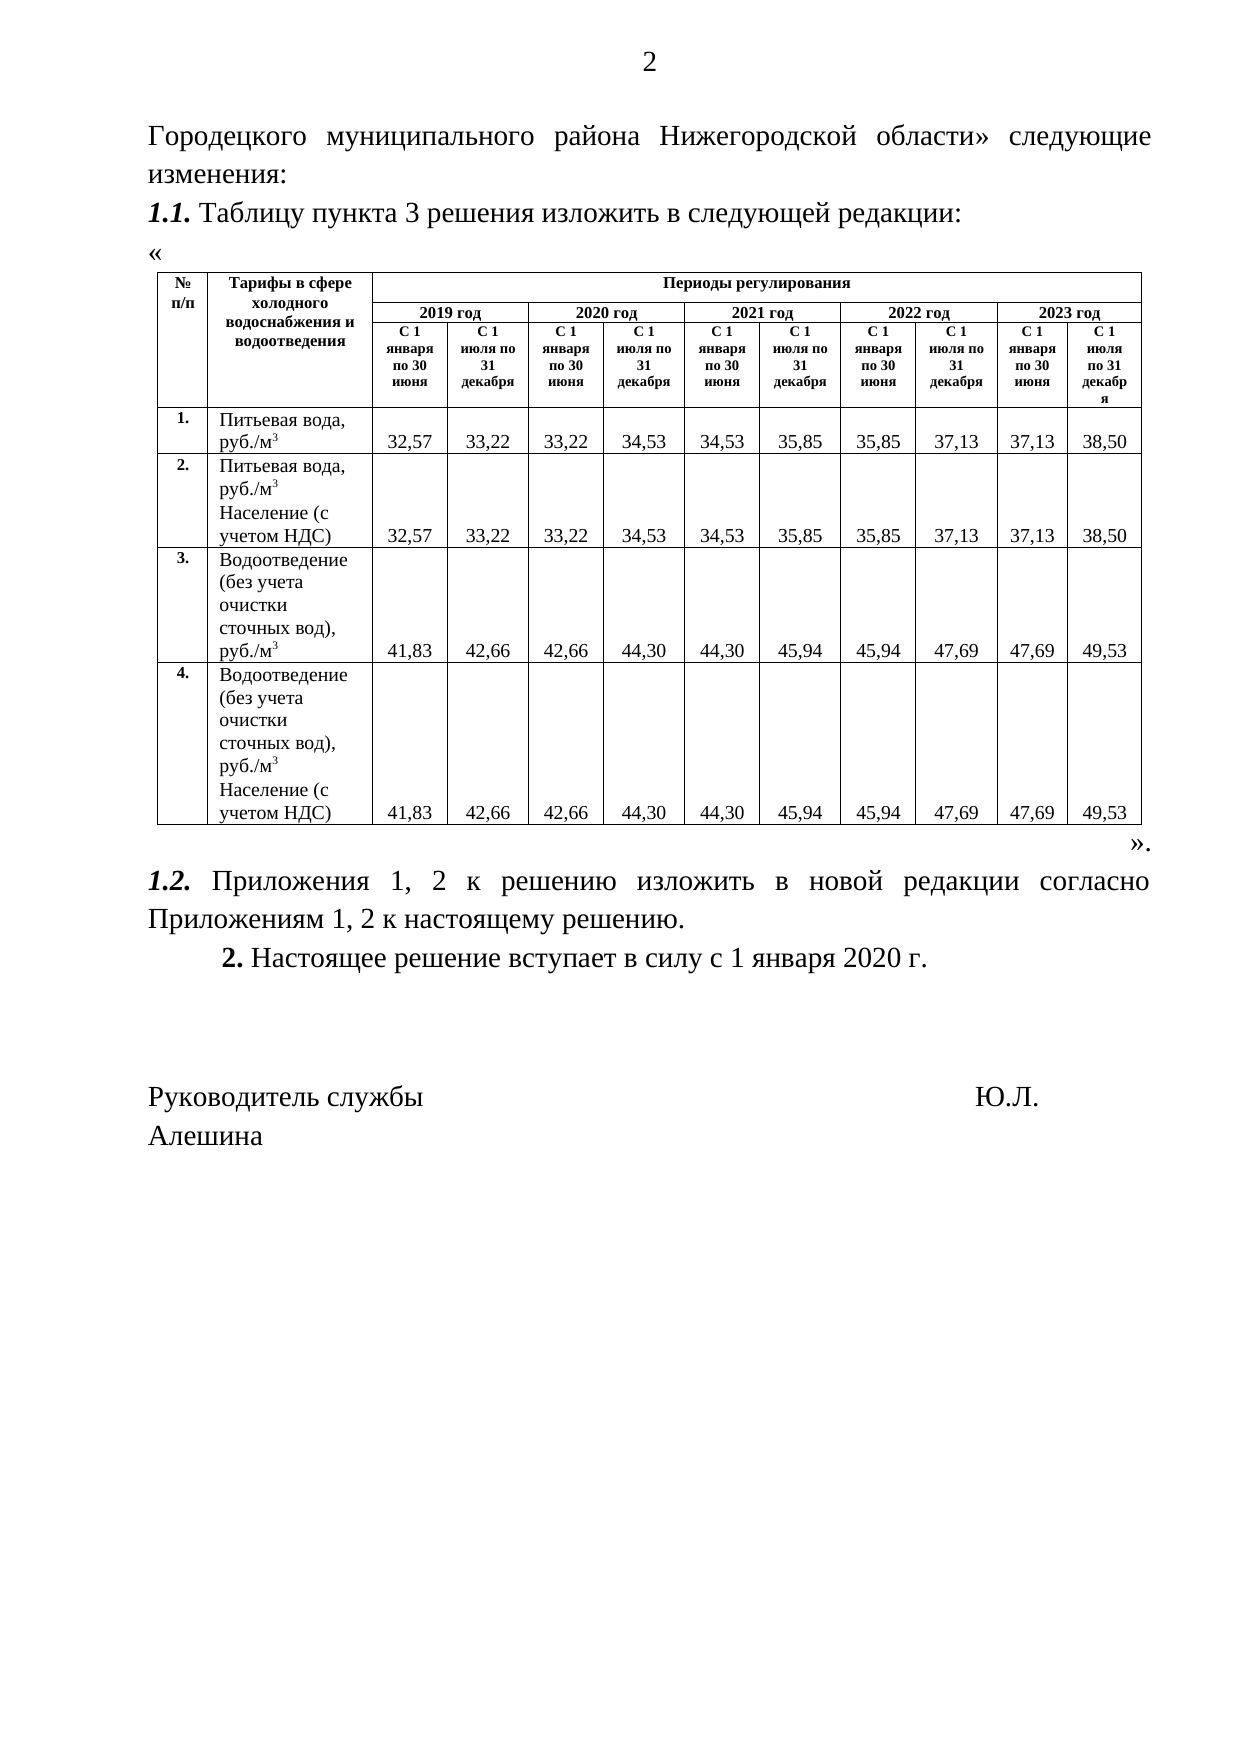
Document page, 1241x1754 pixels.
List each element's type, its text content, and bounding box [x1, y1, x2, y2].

text « [148, 234, 1152, 267]
table_cell 2019 год [373, 303, 528, 322]
table_cell 35,85 [760, 408, 840, 453]
table_cell С 1 июля по 31 декабря [760, 323, 840, 407]
table_cell 44,30 [685, 548, 759, 662]
table_cell 45,94 [760, 663, 840, 823]
table_cell 47,69 [998, 548, 1067, 662]
table_cell 34,53 [685, 408, 759, 453]
text 1.1. Таблицу пункта 3 решения изложить в следующей редакции: [148, 195, 1152, 229]
table_cell Питьевая вода, руб./м3 [208, 454, 372, 500]
table_cell 47,69 [916, 663, 997, 823]
text Руководитель службы Ю.Л. Алешина [148, 1079, 1152, 1151]
table_cell 47,69 [998, 663, 1067, 823]
table_cell 37,13 [998, 454, 1067, 547]
table_cell 37,13 [998, 408, 1067, 453]
text 2. Настоящее решение вступает в силу с 1 января 2020 г. [148, 940, 1152, 974]
table_cell Водоотведение (без учета очистки сточных вод), руб./м3 [208, 663, 372, 777]
table_cell 32,57 [373, 408, 447, 453]
table_cell 1. [158, 408, 207, 453]
table_cell 33,22 [448, 454, 528, 547]
table_cell Население (с учетом НДС) [208, 500, 372, 547]
table_cell 2020 год [529, 303, 684, 322]
table_header № п/п [158, 273, 207, 407]
table_cell 33,22 [529, 454, 603, 547]
table_cell С 1 июля по 31 декабря [916, 323, 997, 407]
table_cell 35,85 [760, 454, 840, 547]
table_cell 44,30 [604, 548, 684, 662]
table_cell 44,30 [604, 663, 684, 823]
table_cell 2023 год [998, 303, 1141, 322]
table_cell 49,53 [1068, 548, 1141, 662]
table_header Тарифы в сфере холодного водоснабжения и водоотведения [208, 273, 372, 407]
table_cell С 1 января по 30 июня [529, 323, 603, 407]
table_cell 42,66 [529, 663, 603, 823]
table_cell 32,57 [373, 454, 447, 547]
table_cell 38,50 [1068, 408, 1141, 453]
table_cell 35,85 [841, 408, 915, 453]
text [148, 118, 1152, 190]
table_cell 2. [158, 454, 207, 547]
table_cell Население (с учетом НДС) [208, 777, 372, 823]
table_cell 42,66 [448, 663, 528, 823]
table_cell 49,53 [1068, 663, 1141, 823]
table_cell 41,83 [373, 663, 447, 823]
table_cell 44,30 [685, 663, 759, 823]
table_cell С 1 июля по 31 декабря [604, 323, 684, 407]
table_cell 47,69 [916, 548, 997, 662]
table_cell С 1 января по 30 июня [685, 323, 759, 407]
table_cell С 1 января по 30 июня [841, 323, 915, 407]
table_cell Водоотведение (без учета очистки сточных вод), руб./м3 [208, 548, 372, 662]
table_cell 42,66 [448, 548, 528, 662]
table_cell С 1 июля по 31 декабря [1068, 323, 1141, 407]
table_cell 45,94 [841, 548, 915, 662]
table_cell 42,66 [529, 548, 603, 662]
table_cell 45,94 [760, 548, 840, 662]
text ». [148, 824, 1152, 858]
table_cell 34,53 [685, 454, 759, 547]
table_cell 2022 год [841, 303, 997, 322]
table_cell 45,94 [841, 663, 915, 823]
table_cell С 1 января по 30 июня [373, 323, 447, 407]
table_cell 2021 год [685, 303, 840, 322]
table_cell 41,83 [373, 548, 447, 662]
table_cell С 1 июля по 31 декабря [448, 323, 528, 407]
table_cell 37,13 [916, 454, 997, 547]
table_cell 34,53 [604, 408, 684, 453]
table_cell 4. [158, 663, 207, 823]
table_cell 33,22 [448, 408, 528, 453]
table_cell 33,22 [529, 408, 603, 453]
table_cell 3. [158, 548, 207, 662]
text 1.2. Приложения 1, 2 к решению изложить в новой редакции согласно Приложениям 1, 2 к настоящему решению. [148, 863, 1152, 935]
table_header Периоды регулирования [373, 273, 1141, 302]
table_cell 34,53 [604, 454, 684, 547]
table_cell Питьевая вода, руб./м3 [208, 408, 372, 453]
table_cell 35,85 [841, 454, 915, 547]
table_cell 37,13 [916, 408, 997, 453]
table_cell С 1 января по 30 июня [998, 323, 1067, 407]
table_cell 38,50 [1068, 454, 1141, 547]
